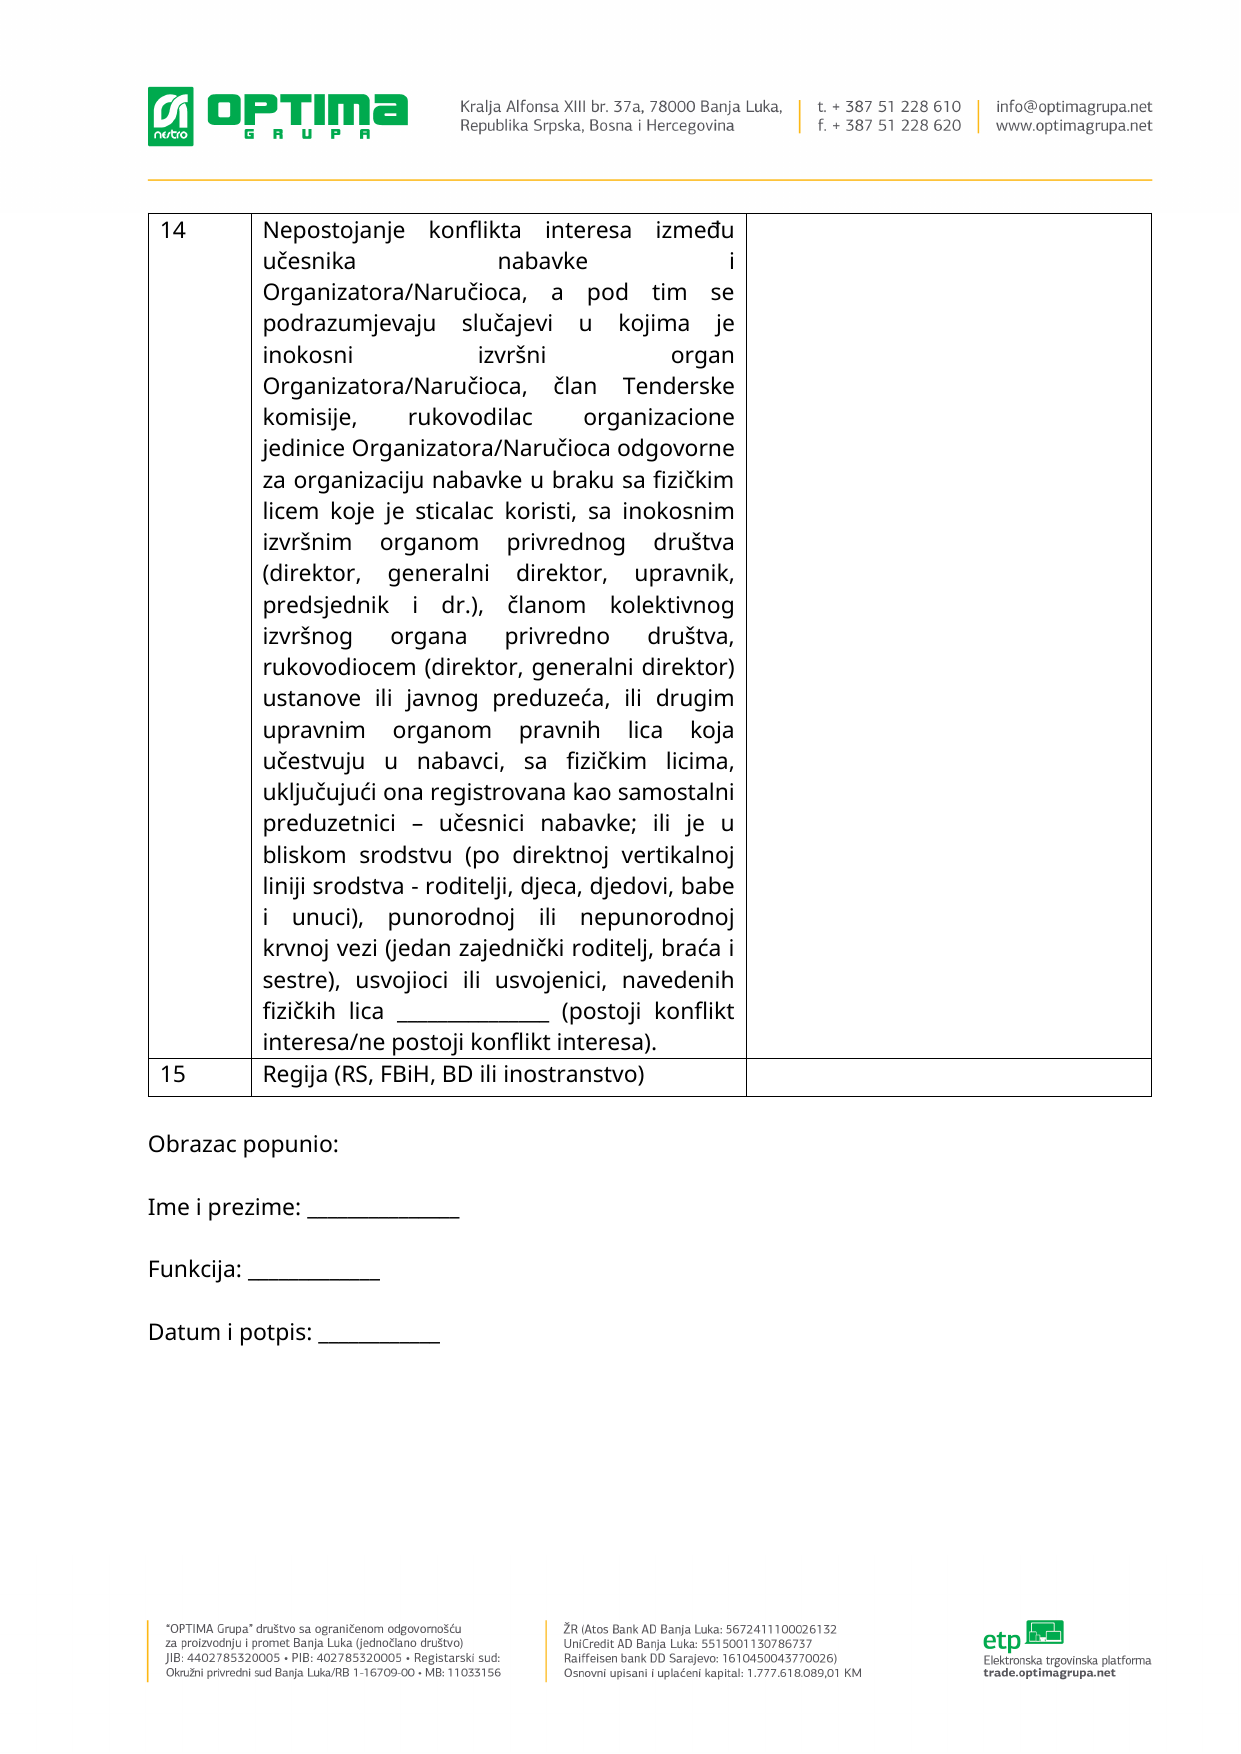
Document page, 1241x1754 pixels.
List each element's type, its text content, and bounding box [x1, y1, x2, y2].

text Datum i potpis: ____________ [148, 1316, 1152, 1347]
picture [0, 1555, 1239, 1753]
table_cell [747, 214, 1151, 1057]
table_cell [747, 1059, 1151, 1096]
text Obrazac popunio: [148, 1128, 1152, 1159]
table_cell Regija (RS, FBiH, BD ili inostranstvo) [252, 1059, 746, 1096]
table_cell 14 [149, 214, 251, 1057]
table_cell 15 [149, 1059, 251, 1096]
text Ime i prezime: _______________ [148, 1191, 1152, 1222]
table_cell Nepostojanje konflikta interesa između učesnika nabavke i Organizatora/Naručioca, a pod tim se podrazumjevaju slučajevi u kojima je inokosni izvršni organ Organizatora/Naručioca, član Tenderske komisije, rukovodilac organizacione jedinice Organizatora/Naručioca odgovorne za organizaciju nabavke u braku sa fizičkim licem koje je sticalac koristi, sa inokosnim izvršnim organom privrednog društva (direktor, generalni direktor, upravnik, predsjednik i dr.), članom kolektivnog izvršnog organa privredno društva, rukovodiocem (direktor, generalni direktor) ustanove ili javnog preduzeća, ili drugim upravnim organom pravnih lica koja učestvuju u nabavci, sa fizičkim licima, uključujući ona registrovana kao samostalni preduzetnici – učesnici nabavke; ili je u bliskom srodstvu (po direktnoj vertikalnoj liniji srodstva - roditelji, djeca, djedovi, babe i unuci), punorodnoj ili nepunorodnoj krvnoj vezi (jedan zajednički roditelj, braća i sestre), usvojioci ili usvojenici, navedenih fizičkih lica _______________ (postoji konflikt interesa/ne postoji konflikt interesa). [252, 214, 746, 1057]
picture [0, 0, 1240, 213]
text Funkcija: _____________ [148, 1253, 1152, 1284]
